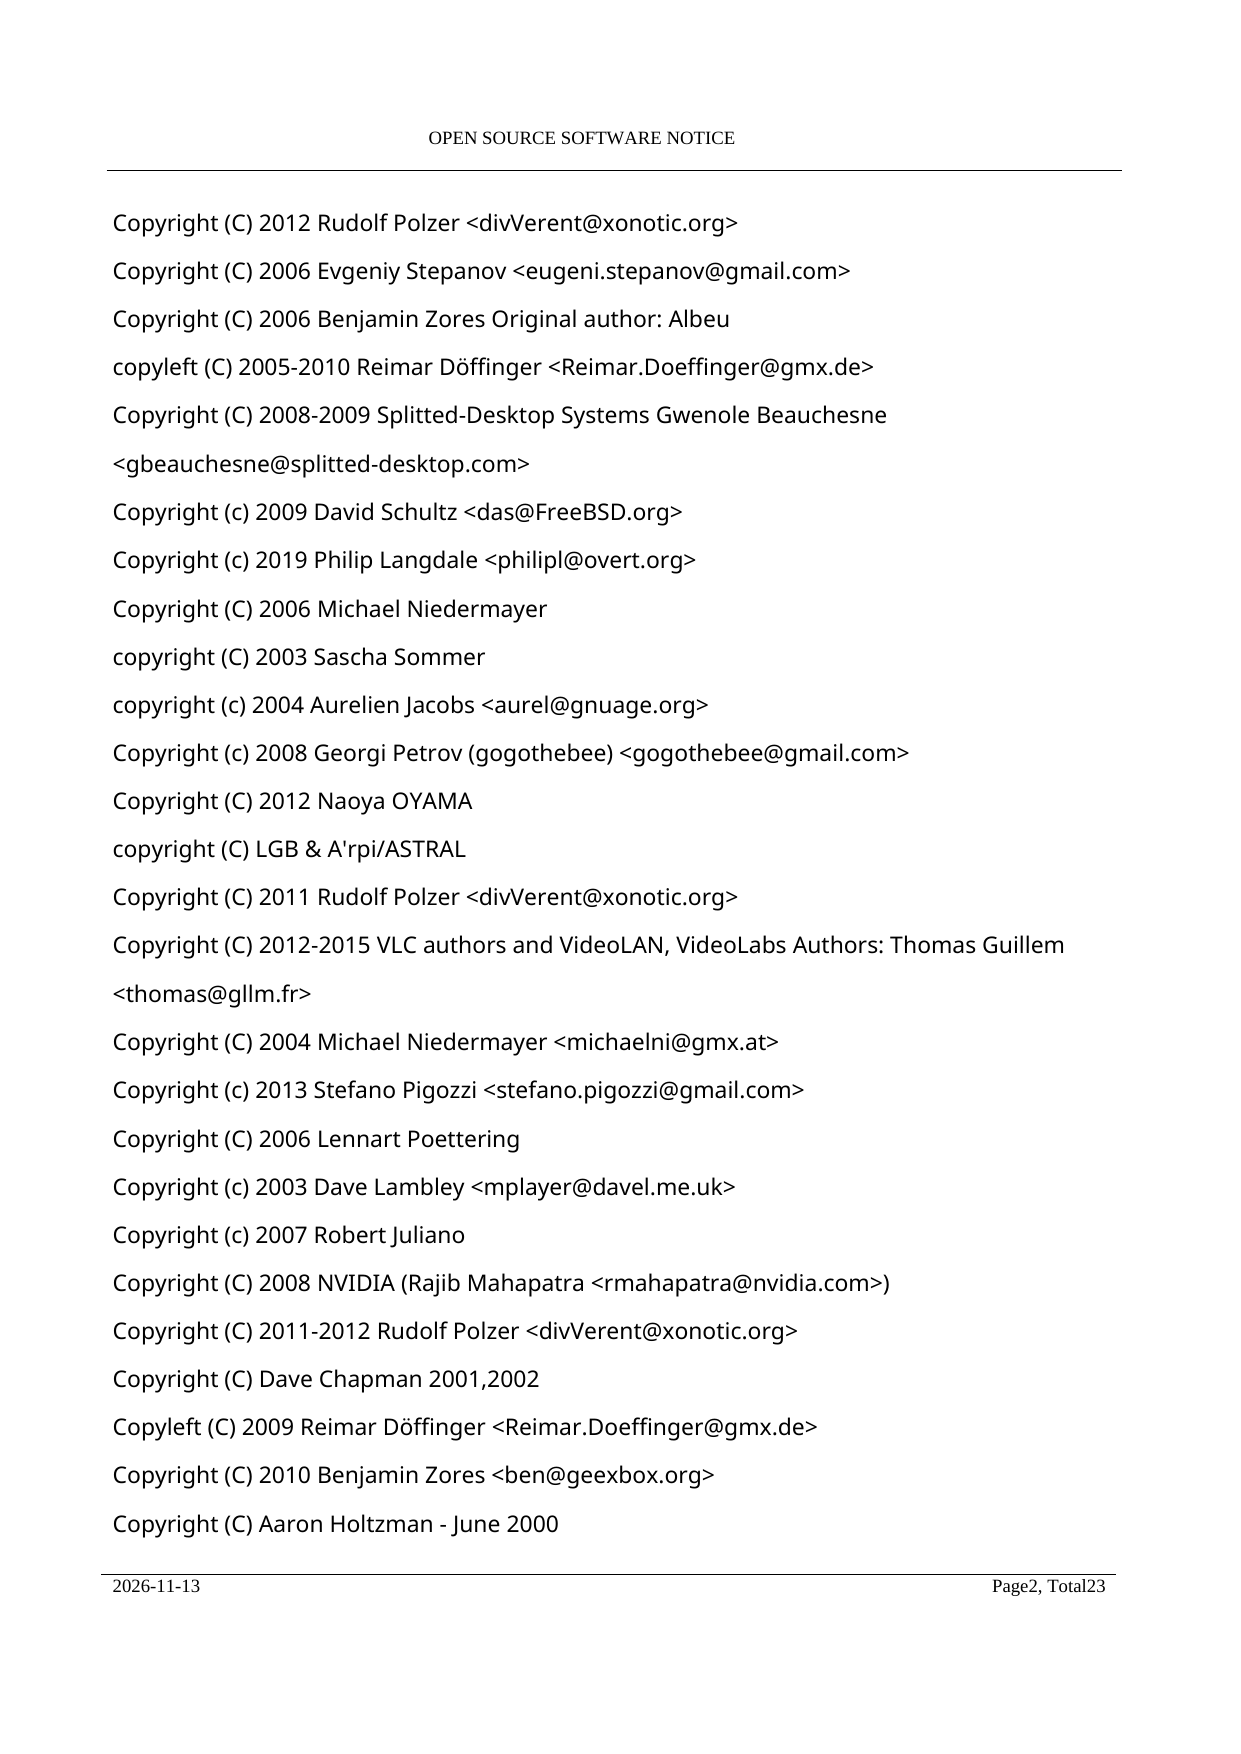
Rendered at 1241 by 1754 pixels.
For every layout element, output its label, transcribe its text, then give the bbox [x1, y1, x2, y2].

text Copyright (c) 2019 Philip Langdale <philipl@overt.org> [112, 544, 1128, 576]
text Copyright (C) 2006 Lennart Poettering [112, 1122, 1128, 1154]
text Copyright (C) 2008 NVIDIA (Rajib Mahapatra <rmahapatra@nvidia.com>) [112, 1266, 1128, 1299]
text Copyright (C) 2006 Evgeniy Stepanov <eugeni.stepanov@gmail.com> [112, 254, 1128, 287]
text Copyright (c) 2003 Dave Lambley <mplayer@davel.me.uk> [112, 1170, 1128, 1203]
text Copyright (C) 2012 Rudolf Polzer <divVerent@xonotic.org> [112, 206, 1128, 239]
text Copyright (C) 2012 Naoya OYAMA [112, 784, 1128, 817]
text copyright (C) LGB & A'rpi/ASTRAL [112, 833, 1128, 865]
text Copyright (C) 2012-2015 VLC authors and VideoLAN, VideoLabs Authors: Thomas Guillem <thomas@gllm.fr> [112, 929, 1128, 1010]
text Copyright (C) Aaron Holtzman - June 2000 [112, 1507, 1128, 1539]
text copyright (c) 2004 Aurelien Jacobs <aurel@gnuage.org> [112, 688, 1128, 721]
text Copyright (c) 2007 Robert Juliano [112, 1218, 1128, 1251]
text Copyright (C) 2006 Benjamin Zores Original author: Albeu [112, 303, 1128, 335]
text Copyright (C) 2011-2012 Rudolf Polzer <divVerent@xonotic.org> [112, 1314, 1128, 1347]
text Copyleft (C) 2009 Reimar Döffinger <Reimar.Doeffinger@gmx.de> [112, 1411, 1128, 1443]
text Copyright (c) 2008 Georgi Petrov (gogothebee) <gogothebee@gmail.com> [112, 736, 1128, 769]
text Copyright (c) 2013 Stefano Pigozzi <stefano.pigozzi@gmail.com> [112, 1074, 1128, 1106]
text Copyright (c) 2009 David Schultz <das@FreeBSD.org> [112, 496, 1128, 528]
text Copyright (C) 2010 Benjamin Zores <ben@geexbox.org> [112, 1459, 1128, 1491]
text Copyright (C) 2006 Michael Niedermayer [112, 592, 1128, 624]
text Copyright (C) Dave Chapman 2001,2002 [112, 1363, 1128, 1395]
text copyright (C) 2003 Sascha Sommer [112, 640, 1128, 673]
text Copyright (C) 2011 Rudolf Polzer <divVerent@xonotic.org> [112, 881, 1128, 913]
text Copyright (C) 2008-2009 Splitted-Desktop Systems Gwenole Beauchesne <gbeauchesne@splitted-desktop.com> [112, 399, 1128, 480]
text Copyright (C) 2004 Michael Niedermayer <michaelni@gmx.at> [112, 1026, 1128, 1058]
text copyleft (C) 2005-2010 Reimar Döffinger <Reimar.Doeffinger@gmx.de> [112, 351, 1128, 383]
